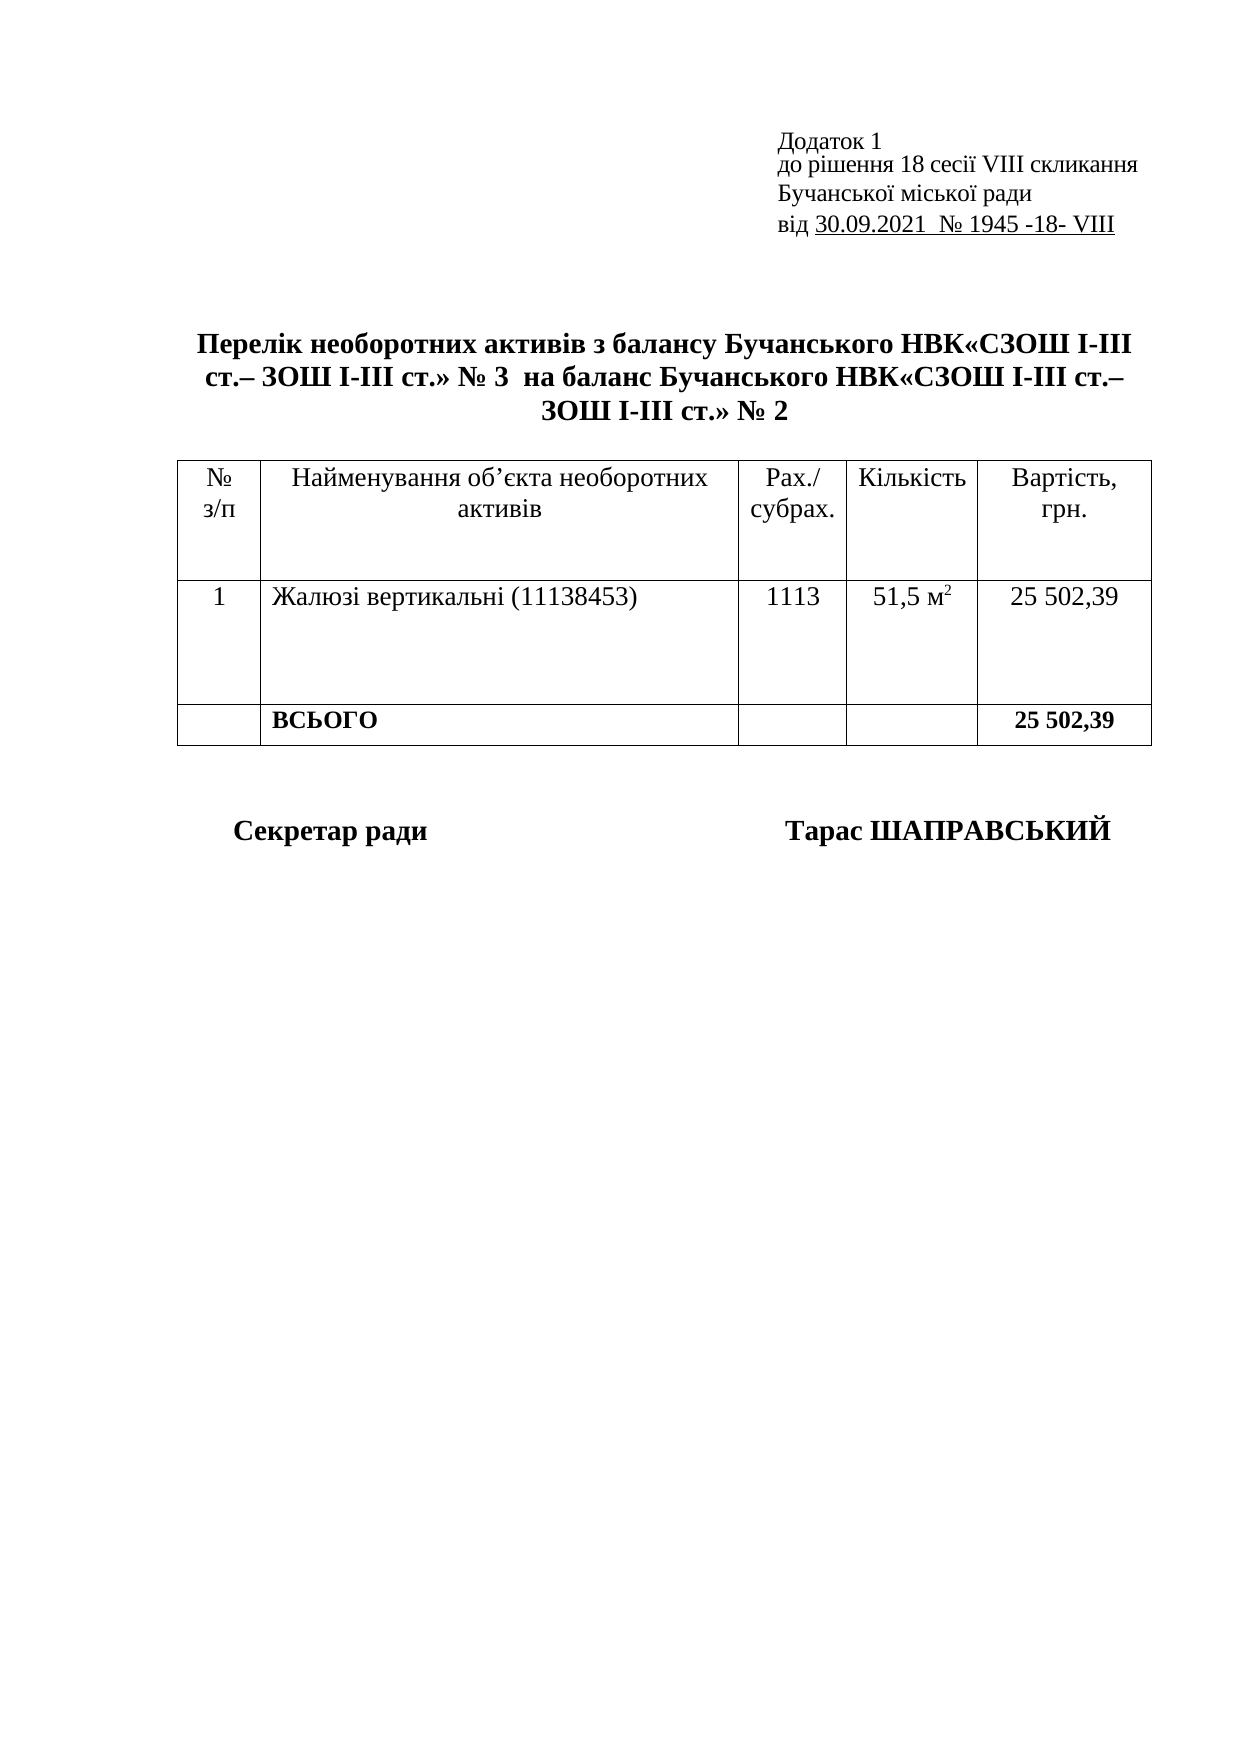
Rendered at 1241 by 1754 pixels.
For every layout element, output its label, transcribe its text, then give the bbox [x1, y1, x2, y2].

table_cell [847, 705, 977, 744]
table_header № з/п [178, 461, 260, 579]
table_cell [178, 705, 260, 744]
table_cell 1 [178, 581, 260, 704]
table_header Вартість, грн. [978, 461, 1151, 579]
text Бучанської міської ради від 30.09.2021 № 1945 -18- VIIІ [777, 178, 1152, 237]
text Перелік необоротних активів з балансу Бучанського НВК«СЗОШ І-ІІІ ст.– ЗОШ І-ІІІ ст.» № 3 на баланс Бучанського НВК«СЗОШ І-ІІІ ст.– ЗОШ І-ІІІ ст.» № 2 [177, 326, 1152, 427]
text до рішення 18 сесії VIIІ скликання [777, 154, 1152, 178]
table_cell ВСЬОГО [261, 705, 738, 744]
table_cell [739, 705, 846, 744]
table_header Кількість [847, 461, 977, 579]
table_cell 1113 [739, 581, 846, 704]
table_cell Жалюзі вертикальні (11138453) [261, 581, 738, 704]
table_header Найменування об’єкта необоротних активів [261, 461, 738, 579]
table_header Рах./ субрах. [739, 461, 846, 579]
table_cell 25 502,39 [978, 705, 1151, 744]
table_cell 51,5 м2 [847, 581, 977, 704]
text Секретар ради Тарас ШАПРАВСЬКИЙ [177, 813, 1167, 846]
table_cell 25 502,39 [978, 581, 1151, 704]
text Додаток 1 [777, 131, 1152, 154]
